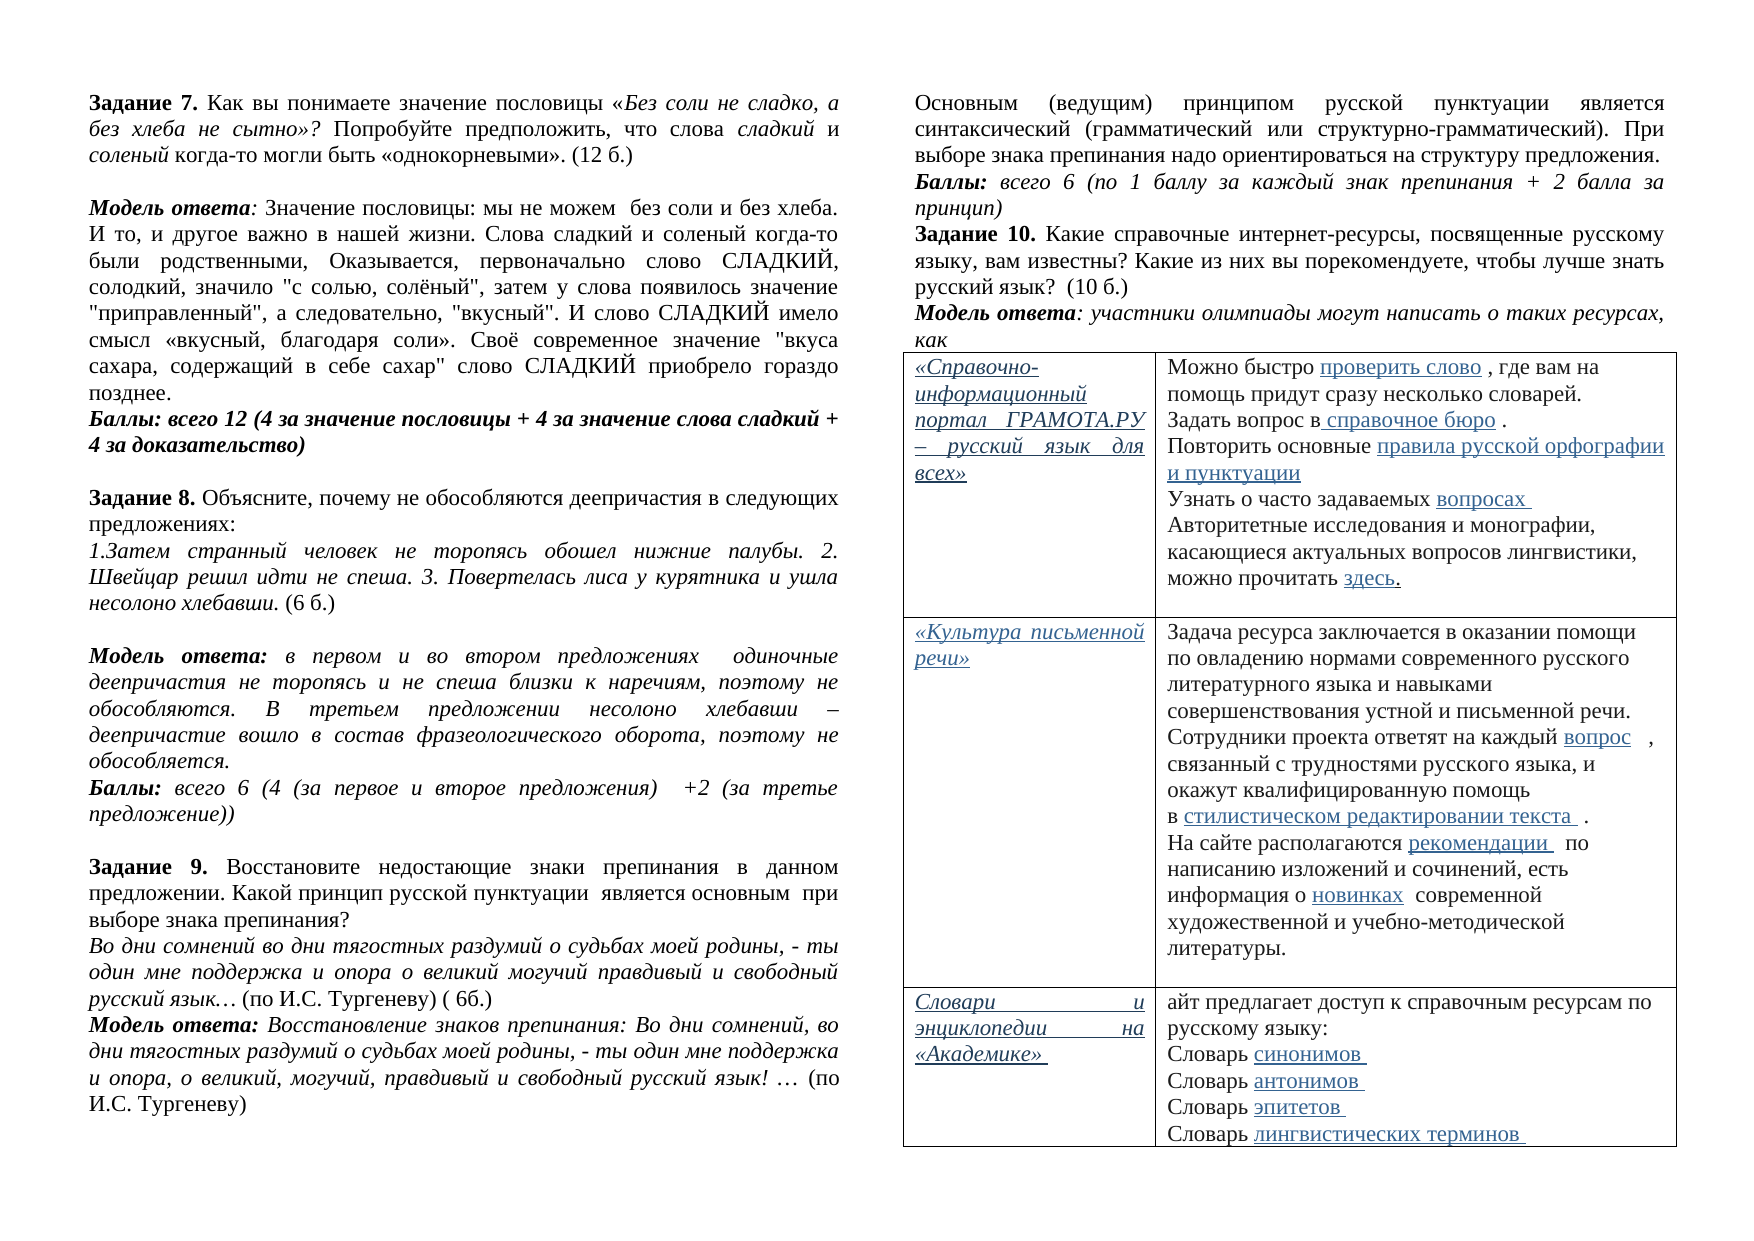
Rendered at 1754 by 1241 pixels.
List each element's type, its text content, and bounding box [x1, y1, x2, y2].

text Баллы: всего 6 (по 1 баллу за каждый знак препинания + 2 балла за принцип) [914, 168, 1665, 220]
text Во дни сомнений во дни тягостных раздумий о судьбах моей родины, - ты один мне поддержка и опора о великий могучий правдивый и свободный русский язык… (по И.С. Тургеневу) ( 6б.) [89, 932, 839, 1011]
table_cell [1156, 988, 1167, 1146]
table_cell «Культура письменной речи» [904, 618, 1155, 987]
table_cell Задача ресурса заключается в оказании помощи по овладению нормами современного русского литературного языка и навыками совершенствования устной и письменной речи. Сотрудники проекта ответят на каждый вопрос , связанный с трудностями русского языка, и окажут квалифицированную помощь в стилистическом редактировании текста . На сайте располагаются рекомендации по написанию изложений и сочинений, есть информация о новинках современной художественной и учебно-методической литературы. [1156, 618, 1676, 987]
table_header Можно быстро проверить слово , где вам на помощь придут сразу несколько словарей. Задать вопрос в справочное бюро . Повторить основные правила русской орфографии и пунктуации Узнать о часто задаваемых вопросах Авторитетные исследования и монографии, касающиеся актуальных вопросов лингвистики, можно прочитать здесь. [1156, 353, 1676, 617]
table_header «Справочно-информационный портал ГРАМОТА.РУ – русский язык для всех» [904, 353, 1155, 617]
text Модель ответа: Восстановление знаков препинания: Во дни сомнений, во дни тягостных раздумий о судьбах моей родины, - ты один мне поддержка и опора, о великий, могучий, правдивый и свободный русский язык! … (по И.С. Тургеневу) [89, 1011, 839, 1116]
text Баллы: всего 6 (4 (за первое и второе предложения) +2 (за третье предложение)) [89, 774, 839, 827]
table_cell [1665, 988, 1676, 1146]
text Задание 10. Какие справочные интернет-ресурсы, посвященные русскому языку, вам известны? Какие из них вы порекомендуете, чтобы лучше знать русский язык? (10 б.) [914, 220, 1665, 299]
text Модель ответа: Значение пословицы: мы не можем без соли и без хлеба. И то, и другое важно в нашей жизни. Слова сладкий и соленый когда-то были родственными, Оказывается, первоначально слово СЛАДКИЙ, солодкий, значило "с солью, солёный", затем у слова появилось значение "приправленный", а следовательно, "вкусный". И слово СЛАДКИЙ имело смысл «вкусный, благодаря соли». Своё современное значение "вкуса сахара, содержащий в себе сахар" слово СЛАДКИЙ приобрело гораздо позднее. [89, 194, 839, 273]
text Модель ответа: в первом и во втором предложениях одиночные деепричастия не торопясь и не спеша близки к наречиям, поэтому не обособляются. В третьем предложении несолоно хлебавши – деепричастие вошло в состав фразеологического оборота, поэтому не обособляется. [89, 642, 839, 774]
table_cell Словари и энциклопедии на «Академике» [904, 988, 1155, 1146]
text Модель ответа: участники олимпиады могут написать о таких ресурсах, как [914, 299, 1665, 352]
text Основным (ведущим) принципом русской пунктуации является синтаксический (грамматический или структурно-грамматический). При выборе знака препинания надо ориентироваться на структуру предложения. [914, 89, 1665, 168]
text Задание 7. Как вы понимаете значение пословицы «Без соли не сладко, а без хлеба не сытно»? Попробуйте предположить, что слова сладкий и соленый когда-то могли быть «однокорневыми». (12 б.) [89, 89, 839, 168]
text Задание 9. Восстановите недостающие знаки препинания в данном предложении. Какой принцип русской пунктуации является основным при выборе знака препинания? [89, 853, 839, 932]
text Баллы: всего 12 (4 за значение пословицы + 4 за значение слова сладкий + 4 за доказательство) [89, 405, 839, 458]
text Задание 8. Объясните, почему не обособляются деепричастия в следующих предложениях: [89, 484, 839, 537]
text 1.Затем странный человек не торопясь обошел нижние палубы. 2. Швейцар решил идти не спеша. 3. Повертелась лиса у курятника и ушла несолоно хлебавши. (6 б.) [89, 537, 839, 616]
